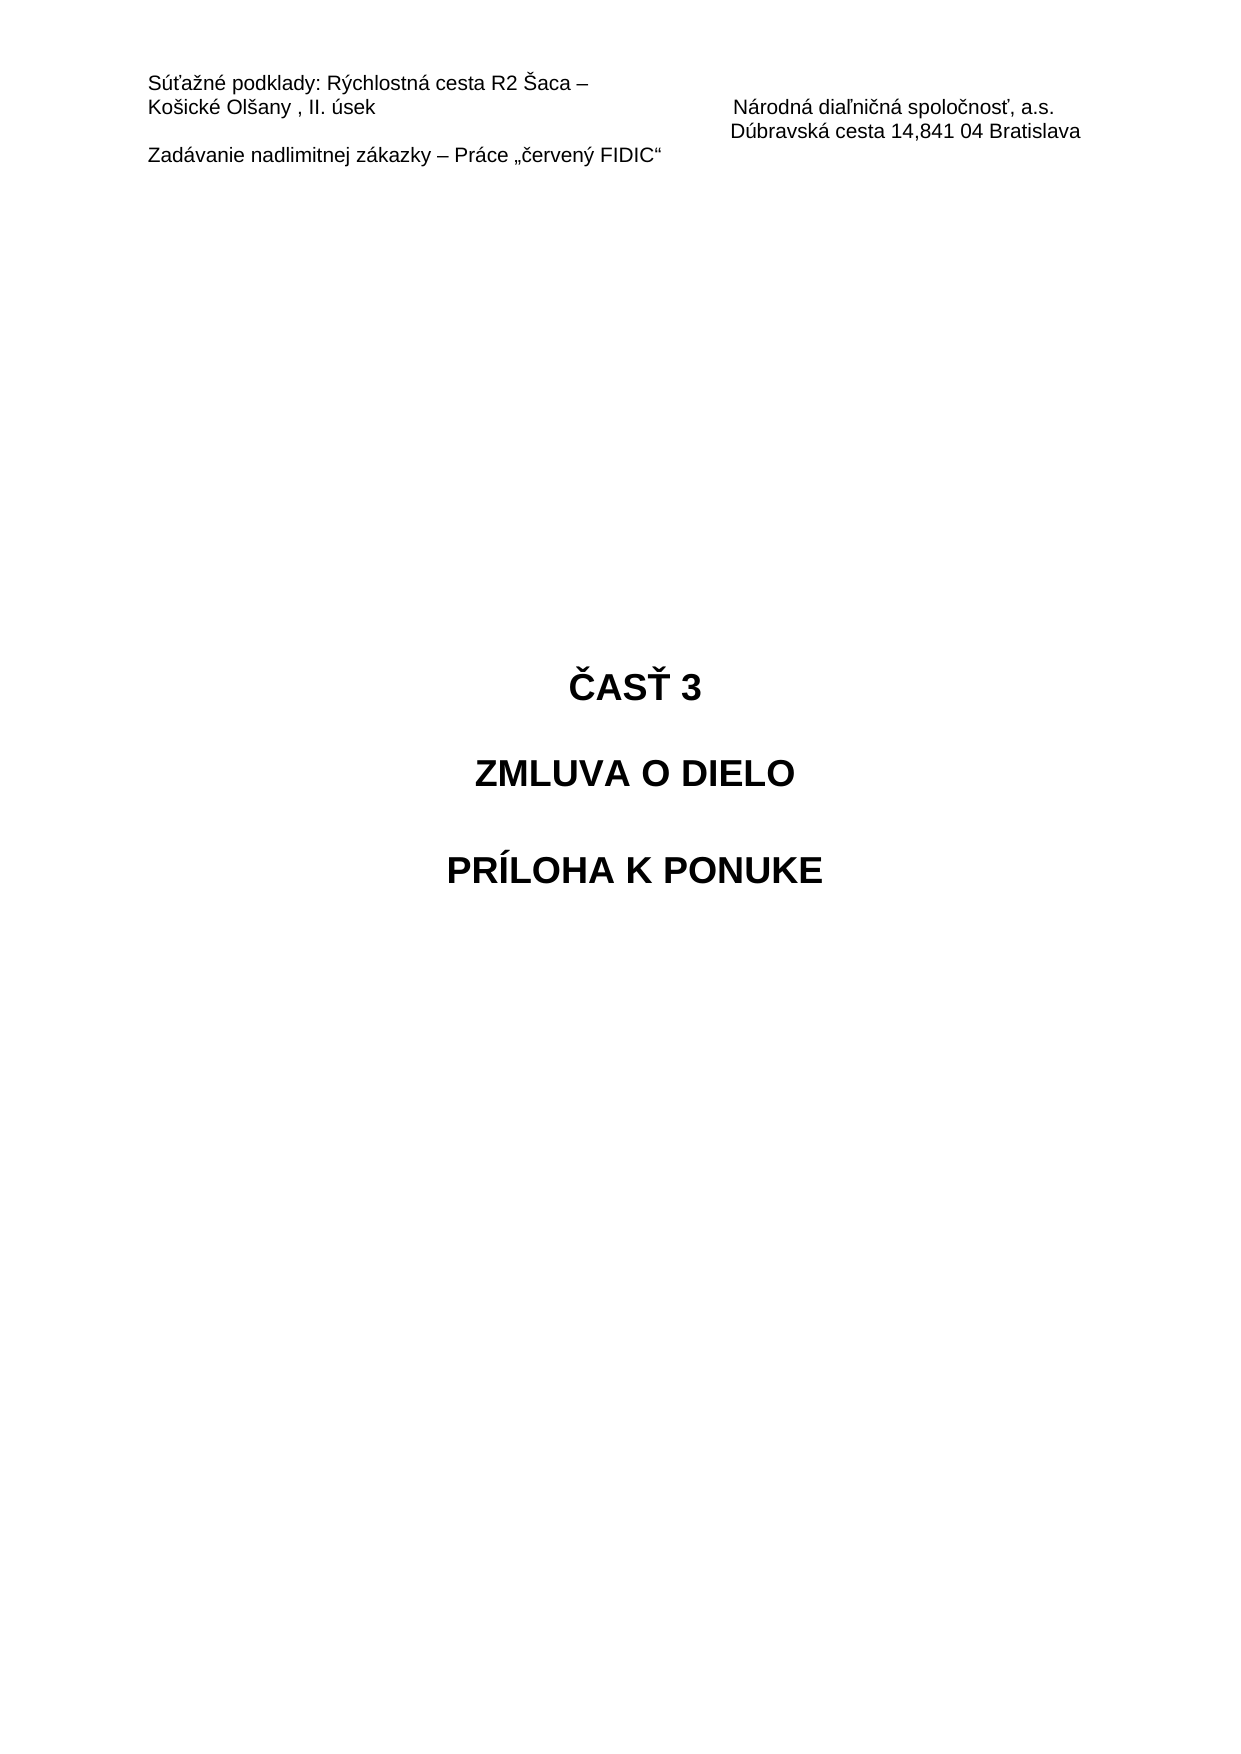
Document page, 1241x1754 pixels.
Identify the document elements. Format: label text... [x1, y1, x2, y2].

text PrílohA k ponuke [148, 848, 1122, 892]
text ZMLUVA O DIELO [148, 751, 1122, 794]
text časť 3 [148, 665, 1122, 708]
